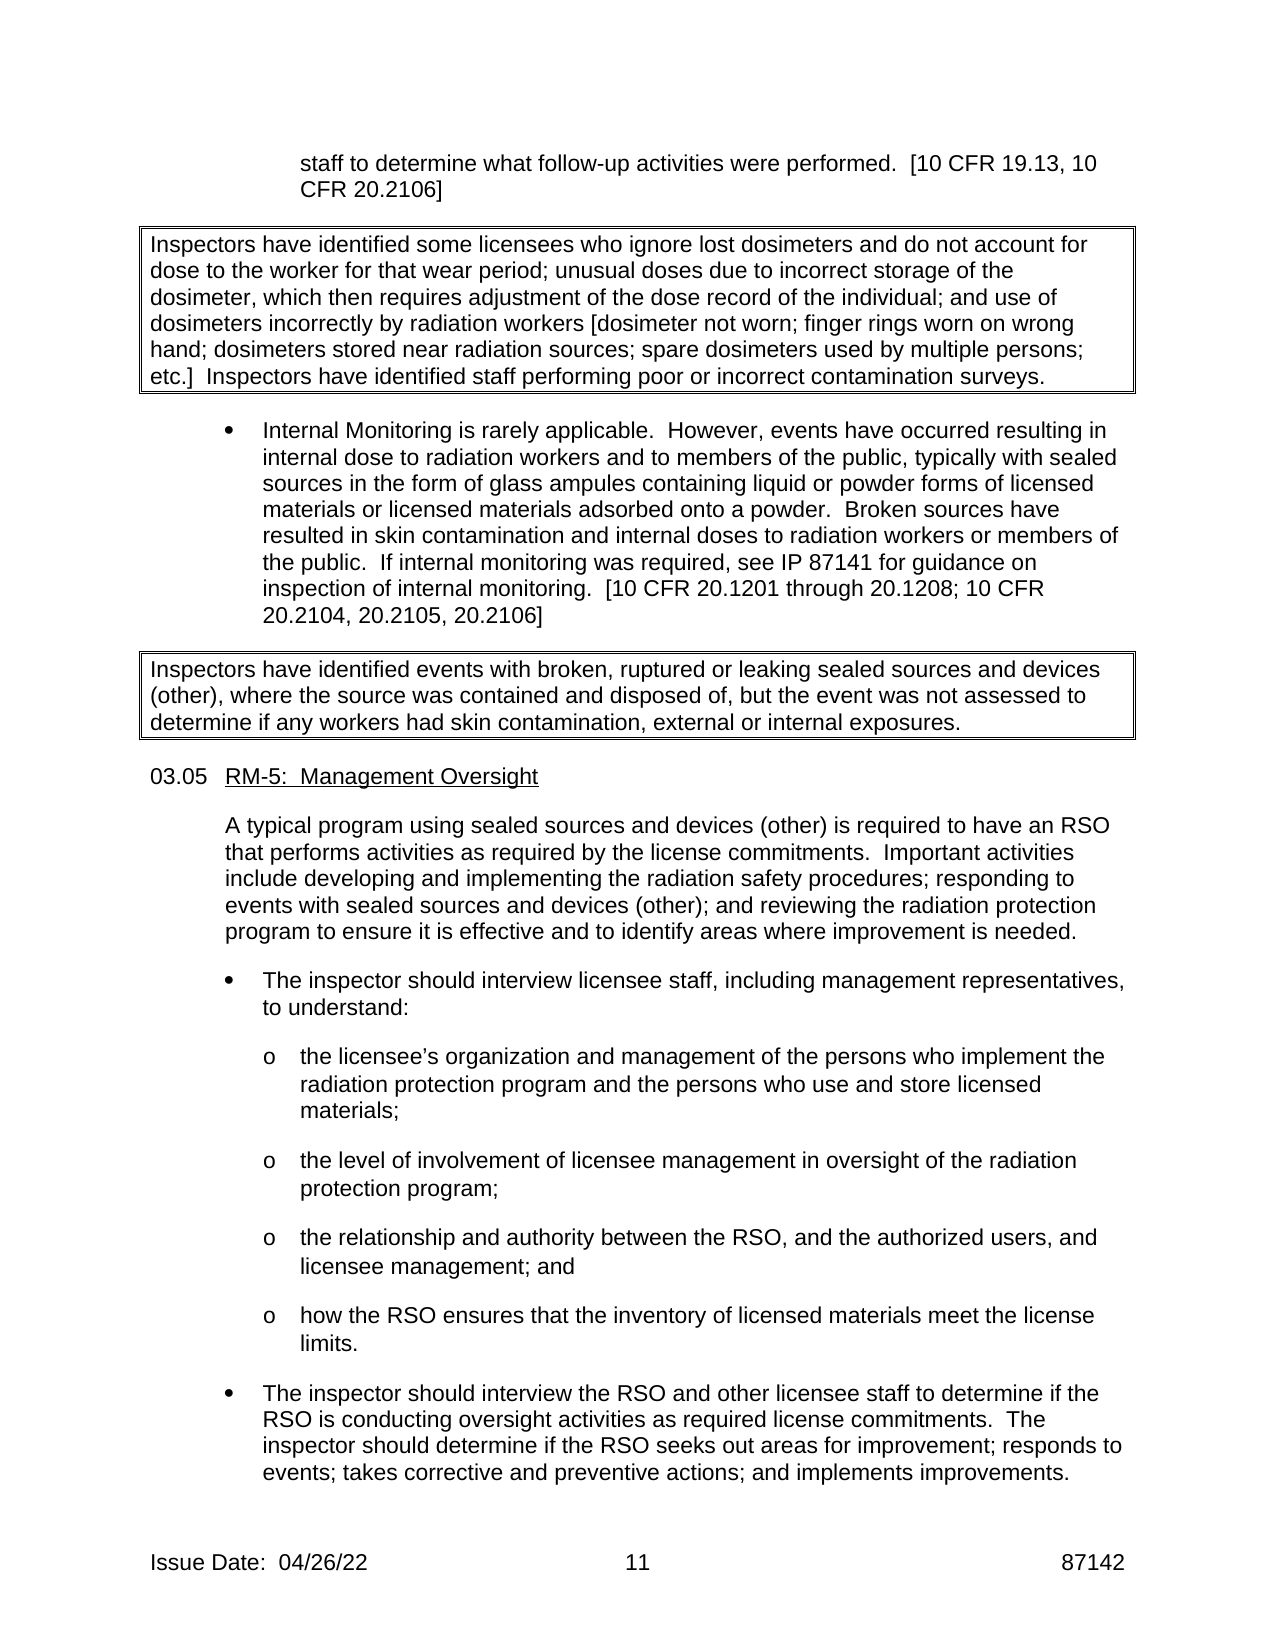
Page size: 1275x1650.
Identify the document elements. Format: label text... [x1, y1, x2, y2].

list the relationship and authority between the RSO, and the authorized users, and licensee management; and [262, 1224, 1125, 1279]
list The inspector should interview the RSO and other licensee staff to determine if the RSO is conducting oversight activities as required license commitments. The inspector should determine if the RSO seeks out areas for improvement; responds to events; takes corrective and preventive actions; and implements improvements. [225, 1379, 1125, 1485]
text Inspectors have identified some licensees who ignore lost dosimeters and do not account for dose to the worker for that wear period; unusual doses due to incorrect storage of the dosimeter, which then requires adjustment of the dose record of the individual; and use of dosimeters incorrectly by radiation workers [dosimeter not worn; finger rings worn on wrong hand; dosimeters stored near radiation sources; spare dosimeters used by multiple persons; etc.] Inspectors have identified staff performing poor or incorrect contamination surveys. [142, 229, 1133, 391]
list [262, 150, 1125, 203]
text A typical program using sealed sources and devices (other) is required to have an RSO that performs activities as required by the license commitments. Important activities include developing and implementing the radiation safety procedures; responding to events with sealed sources and devices (other); and reviewing the radiation protection program to ensure it is effective and to identify areas where improvement is needed. [225, 812, 1125, 944]
list the level of involvement of licensee management in oversight of the radiation protection program; [262, 1147, 1125, 1201]
list how the RSO ensures that the inventory of licensed materials meet the license limits. [262, 1302, 1125, 1357]
text Inspectors have identified events with broken, ruptured or leaking sealed sources and devices (other), where the source was contained and disposed of, but the event was not assessed to determine if any workers had skin contamination, external or internal exposures. [142, 654, 1133, 737]
list Internal Monitoring is rarely applicable. However, events have occurred resulting in internal dose to radiation workers and to members of the public, typically with sealed sources in the form of glass ampules containing liquid or powder forms of licensed materials or licensed materials adsorbed onto a powder. Broken sources have resulted in skin contamination and internal doses to radiation workers or members of the public. If internal monitoring was required, see IP 87141 for guidance on inspection of internal monitoring. [10 CFR 20.1201 through 20.1208; 10 CFR 20.2104, 20.2105, 20.2106] [225, 417, 1125, 628]
list the licensee’s organization and management of the persons who implement the radiation protection program and the persons who use and store licensed materials; [262, 1043, 1125, 1124]
subtitle 03.05 RM-5: Management Oversight [150, 763, 1125, 789]
list The inspector should interview licensee staff, including management representatives, to understand: [225, 967, 1125, 1020]
